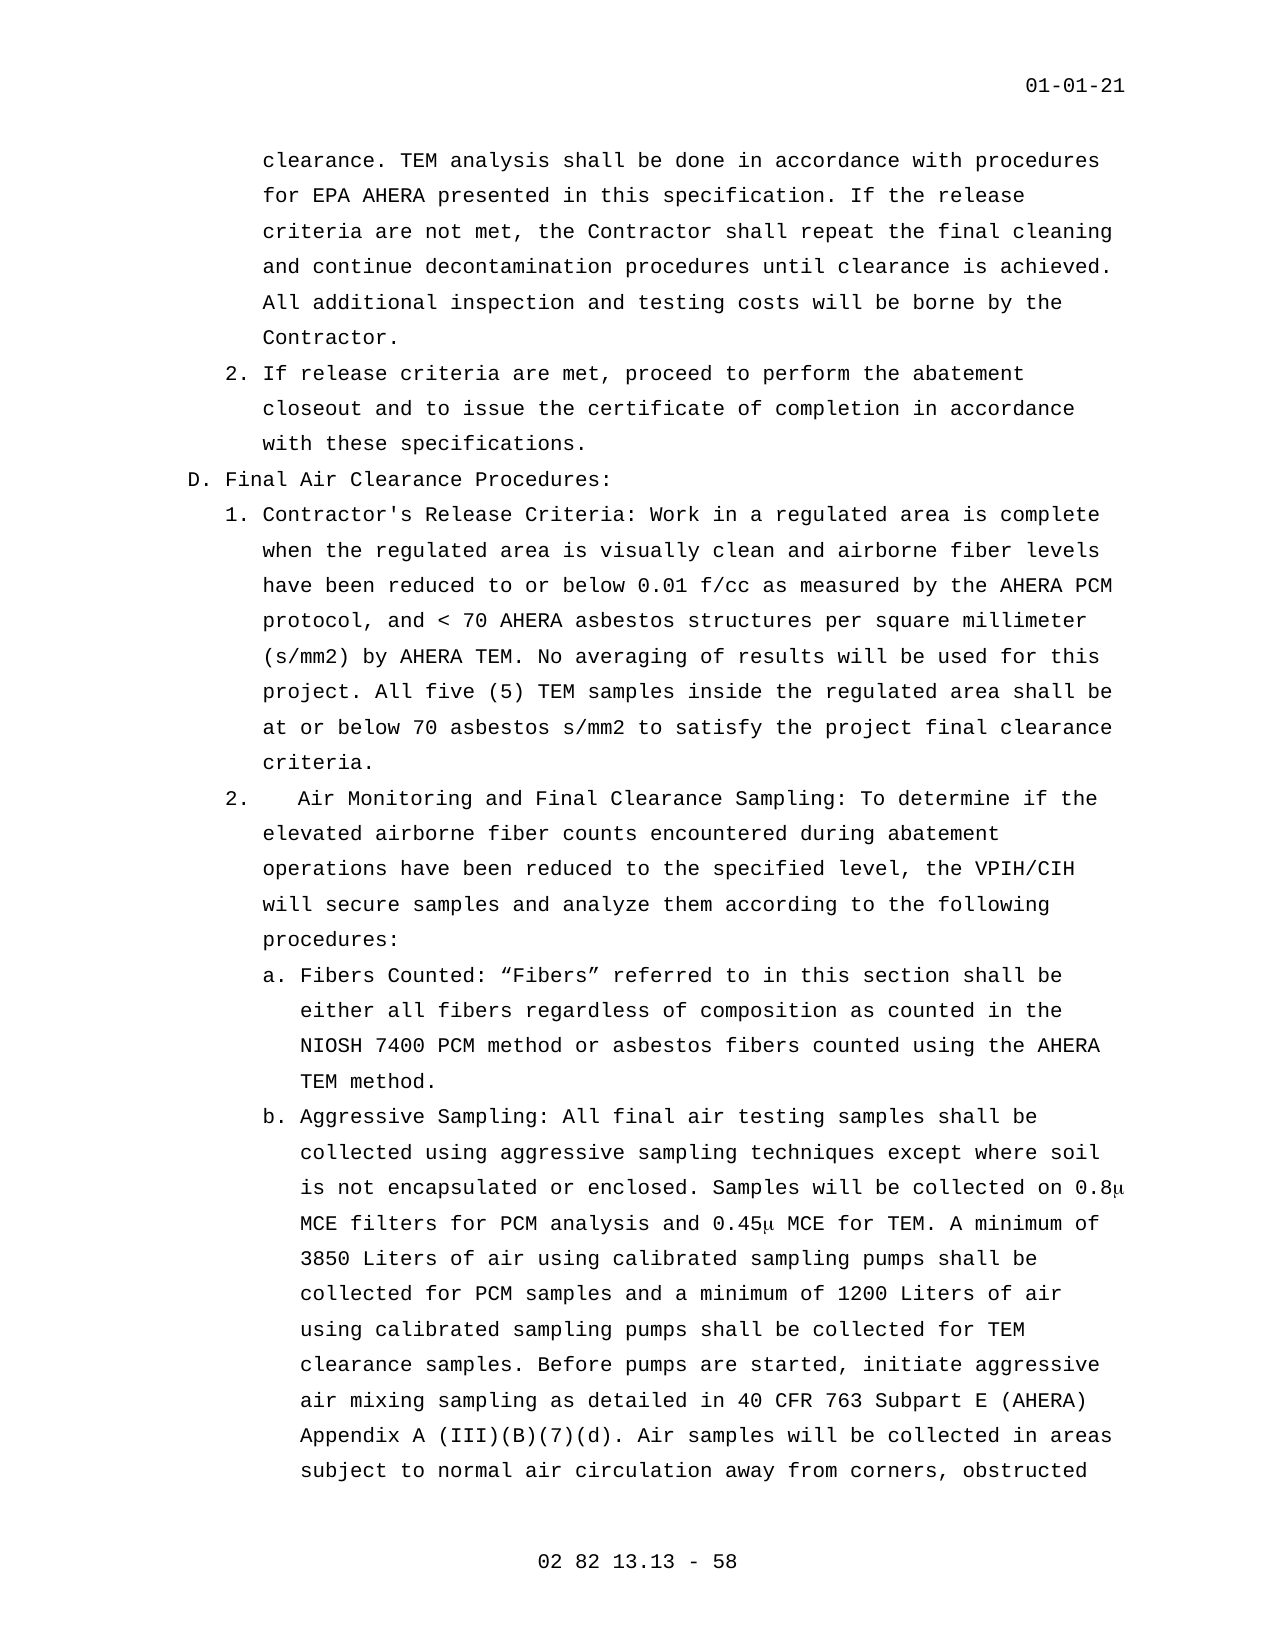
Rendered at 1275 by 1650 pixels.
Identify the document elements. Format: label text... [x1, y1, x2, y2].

list Fibers Counted: “Fibers” referred to in this section shall be either all fibers regardless of composition as counted in the NIOSH 7400 PCM method or asbestos fibers counted using the AHERA TEM method. [262, 964, 1125, 1094]
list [225, 150, 1125, 351]
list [262, 1106, 1125, 1484]
list If release criteria are met, proceed to perform the abatement closeout and to issue the certificate of completion in accordance with these specifications. [225, 362, 1125, 457]
list Final Air Clearance Procedures: [187, 469, 1125, 492]
list Air Monitoring and Final Clearance Sampling: To determine if the elevated airborne fiber counts encountered during abatement operations have been reduced to the specified level, the VPIH/CIH will secure samples and analyze them according to the following procedures: [225, 787, 1125, 953]
list Contractor's Release Criteria: Work in a regulated area is complete when the regulated area is visually clean and airborne fiber levels have been reduced to or below 0.01 f/cc as measured by the AHERA PCM protocol, and < 70 AHERA asbestos structures per square millimeter (s/mm2) by AHERA TEM. No averaging of results will be used for this project. All five (5) TEM samples inside the regulated area shall be at or below 70 asbestos s/mm2 to satisfy the project final clearance criteria. [225, 504, 1125, 776]
